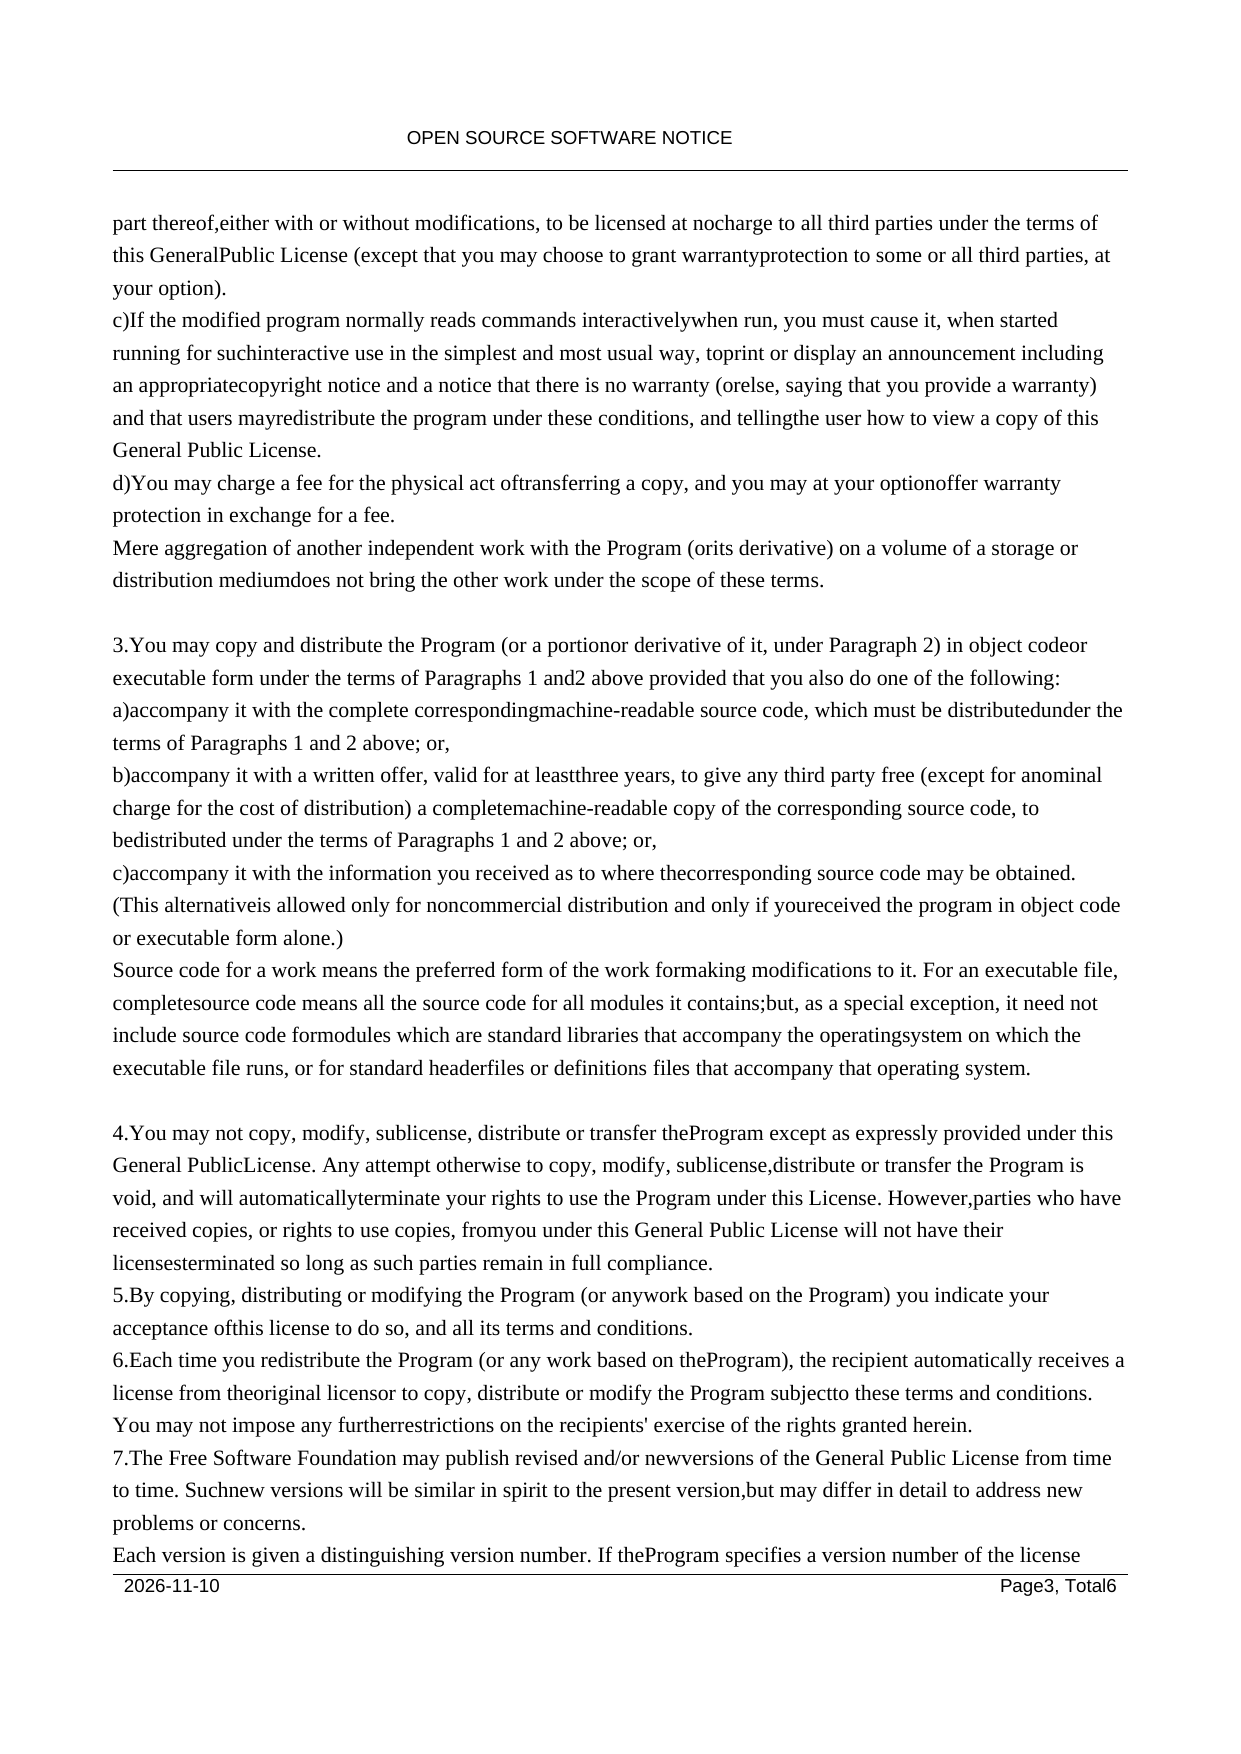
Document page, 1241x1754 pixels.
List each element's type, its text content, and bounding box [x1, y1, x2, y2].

text c)If the modified program normally reads commands interactivelywhen run, you must cause it, when started running for suchinteractive use in the simplest and most usual way, toprint or display an announcement including an appropriatecopyright notice and a notice that there is no warranty (orelse, saying that you provide a warranty) and that users mayredistribute the program under these conditions, and tellingthe user how to view a copy of this General Public License. [112, 304, 1128, 466]
text Mere aggregation of another independent work with the Program (orits derivative) on a volume of a storage or distribution mediumdoes not bring the other work under the scope of these terms. [112, 531, 1128, 596]
text c)accompany it with the information you received as to where thecorresponding source code may be obtained. (This alternativeis allowed only for noncommercial distribution and only if youreceived the program in object code or executable form alone.) [112, 856, 1128, 954]
text 7.The Free Software Foundation may publish revised and/or newversions of the General Public License from time to time. Suchnew versions will be similar in spirit to the present version,but may differ in detail to address new problems or concerns. [112, 1441, 1128, 1539]
text Source code for a work means the preferred form of the work formaking modifications to it. For an executable file, completesource code means all the source code for all modules it contains;but, as a special exception, it need not include source code formodules which are standard libraries that accompany the operatingsystem on which the executable file runs, or for standard headerfiles or definitions files that accompany that operating system. [112, 954, 1128, 1084]
text b)accompany it with a written offer, valid for at leastthree years, to give any third party free (except for anominal charge for the cost of distribution) a completemachine-readable copy of the corresponding source code, to bedistributed under the terms of Paragraphs 1 and 2 above; or, [112, 759, 1128, 856]
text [112, 206, 1128, 304]
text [112, 1539, 1128, 1571]
text 4.You may not copy, modify, sublicense, distribute or transfer theProgram except as expressly provided under this General PublicLicense. Any attempt otherwise to copy, modify, sublicense,distribute or transfer the Program is void, and will automaticallyterminate your rights to use the Program under this License. However,parties who have received copies, or rights to use copies, fromyou under this General Public License will not have their licensesterminated so long as such parties remain in full compliance. [112, 1116, 1128, 1279]
text 6.Each time you redistribute the Program (or any work based on theProgram), the recipient automatically receives a license from theoriginal licensor to copy, distribute or modify the Program subjectto these terms and conditions. You may not impose any furtherrestrictions on the recipients' exercise of the rights granted herein. [112, 1344, 1128, 1441]
text 3.You may copy and distribute the Program (or a portionor derivative of it, under Paragraph 2) in object codeor executable form under the terms of Paragraphs 1 and2 above provided that you also do one of the following: [112, 629, 1128, 694]
text 5.By copying, distributing or modifying the Program (or anywork based on the Program) you indicate your acceptance ofthis license to do so, and all its terms and conditions. [112, 1279, 1128, 1344]
text d)You may charge a fee for the physical act oftransferring a copy, and you may at your optionoffer warranty protection in exchange for a fee. [112, 466, 1128, 531]
text a)accompany it with the complete correspondingmachine-readable source code, which must be distributedunder the terms of Paragraphs 1 and 2 above; or, [112, 694, 1128, 759]
